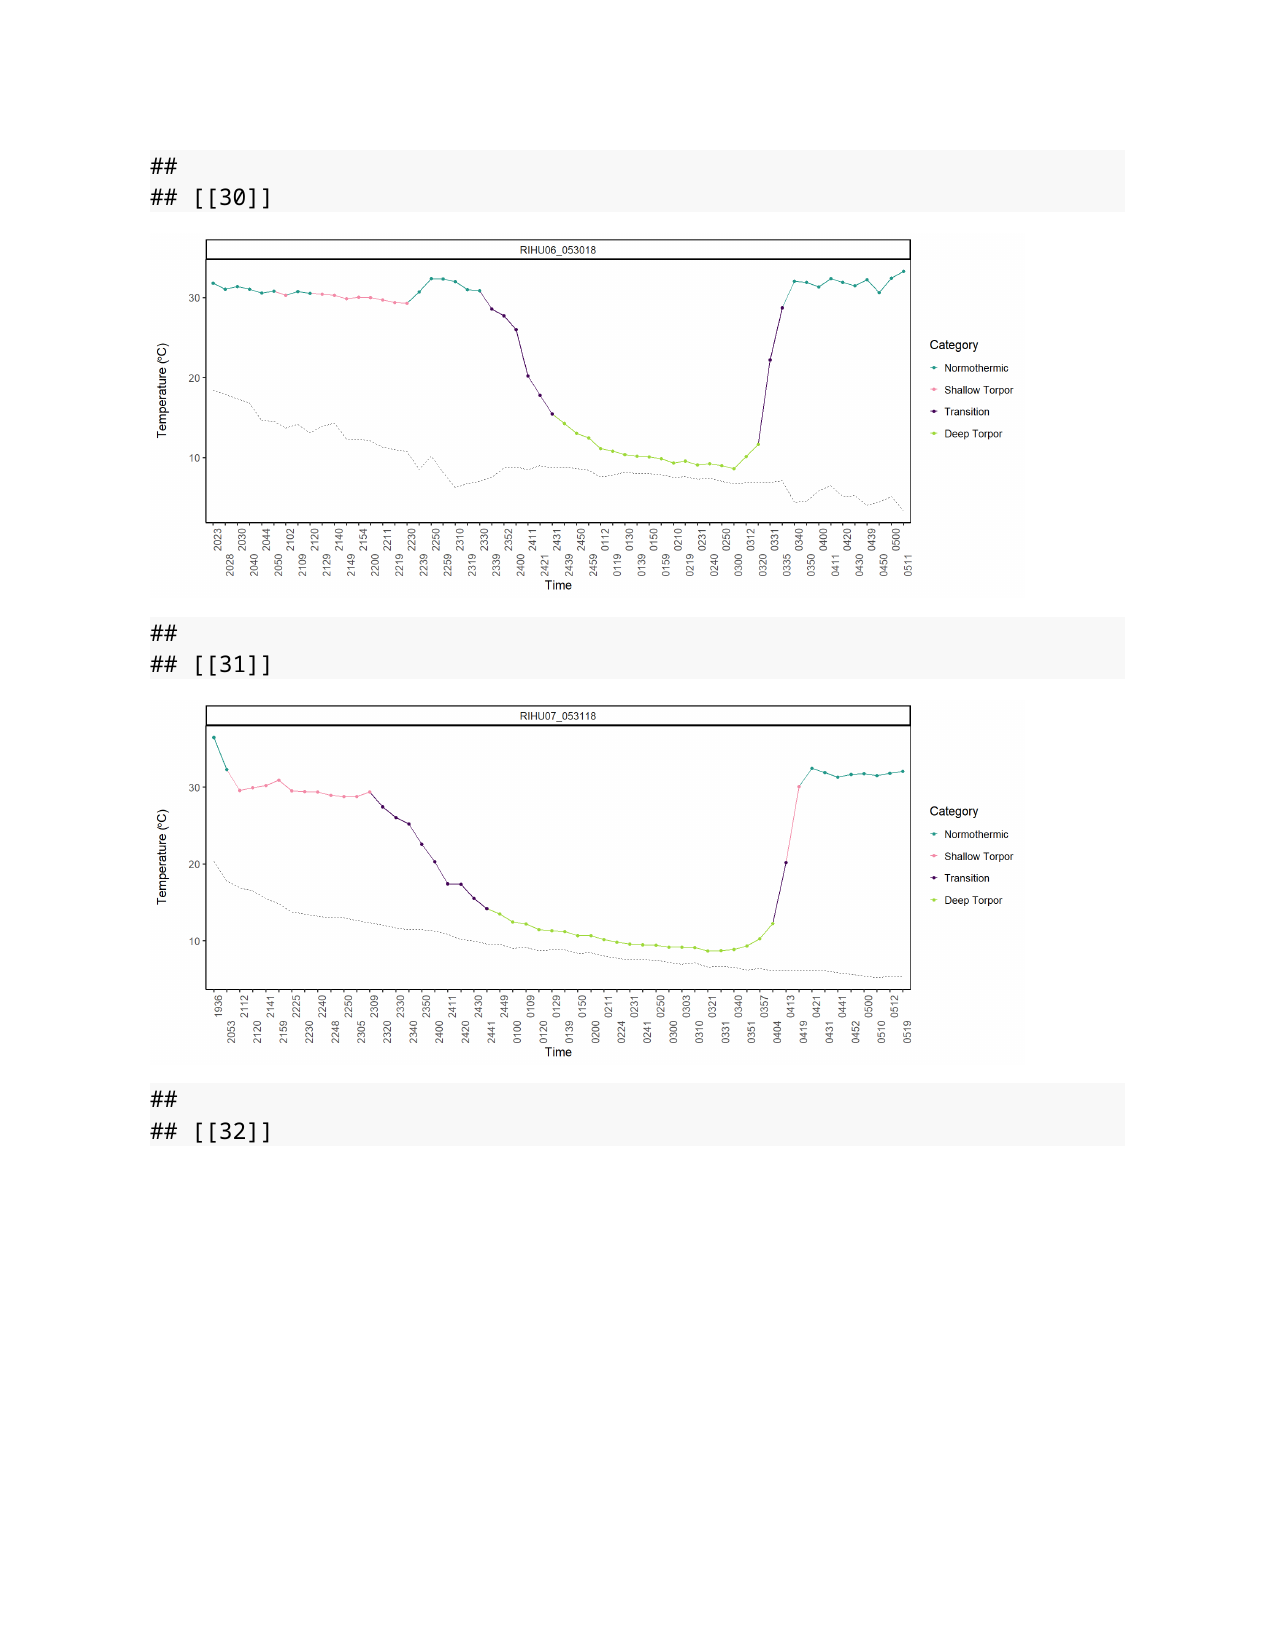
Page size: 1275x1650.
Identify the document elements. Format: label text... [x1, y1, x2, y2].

picture [150, 700, 1025, 1065]
text ## ## [[31]] [150, 617, 1125, 679]
picture [150, 233, 1025, 598]
text ## ## [[30]] [150, 150, 1125, 212]
text ## ## [[32]] [150, 1083, 1125, 1146]
